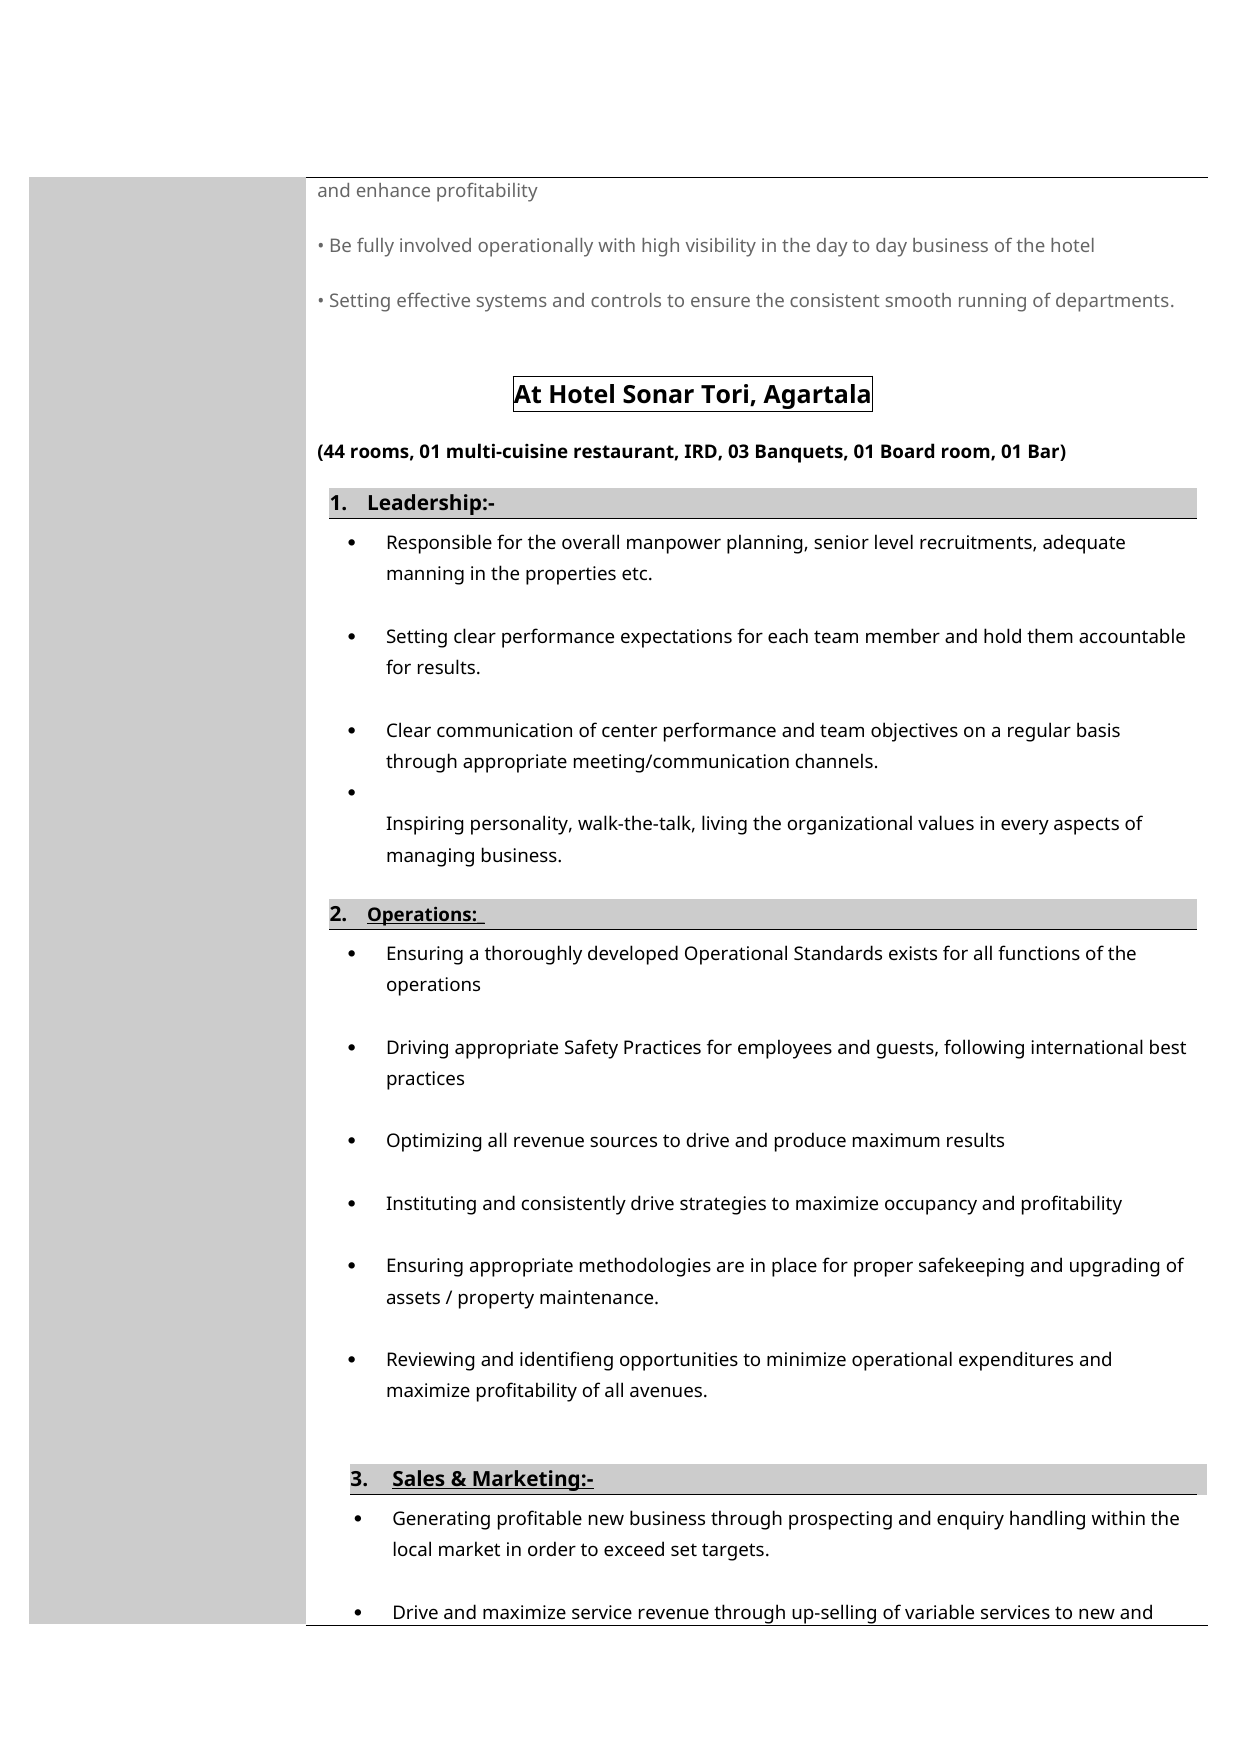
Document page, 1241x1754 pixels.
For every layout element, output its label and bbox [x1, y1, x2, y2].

table_header [306, 178, 1208, 1624]
table_header [29, 177, 306, 1624]
